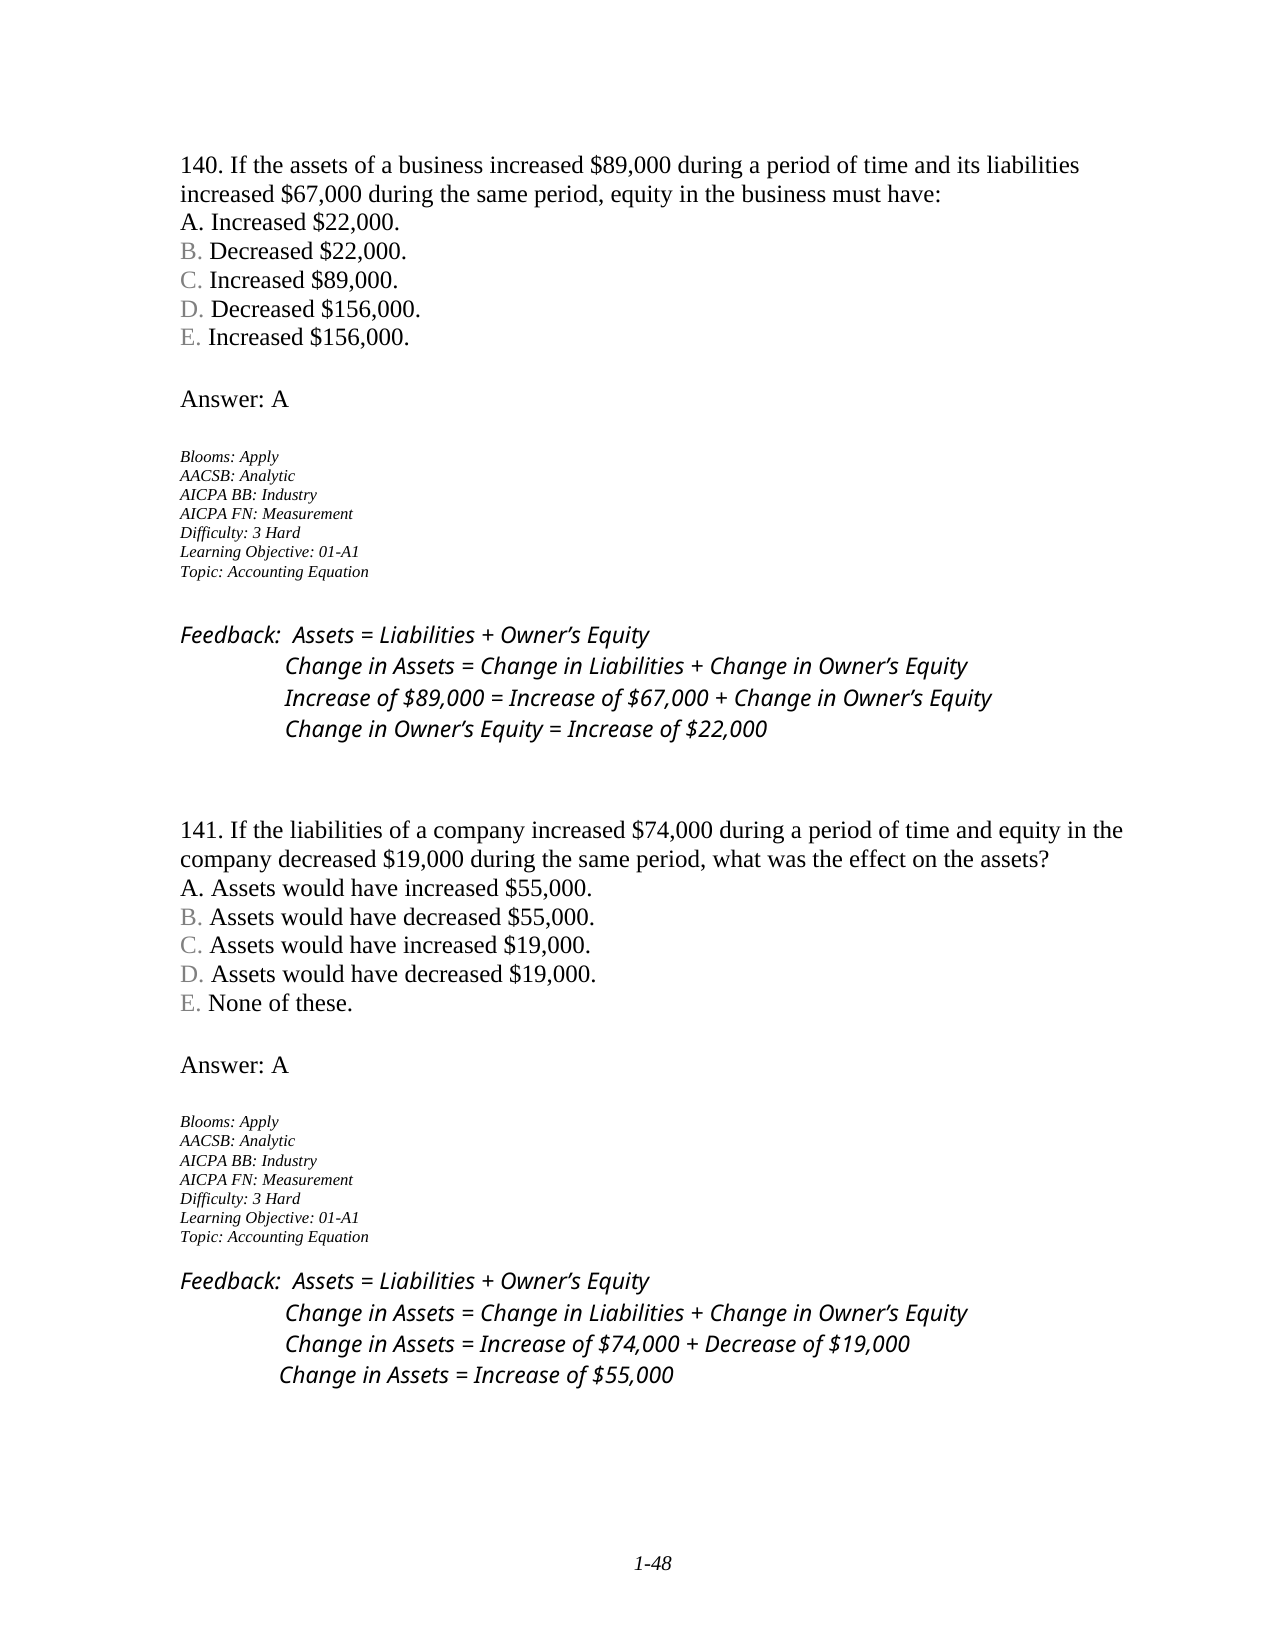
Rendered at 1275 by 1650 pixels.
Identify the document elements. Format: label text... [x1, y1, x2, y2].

text Change in Assets = Increase of $55,000 [180, 1359, 1125, 1390]
text Answer: A [180, 384, 1125, 413]
text Answer: A [180, 1050, 1125, 1079]
text Increase of $89,000 = Increase of $67,000 + Change in Owner’s Equity [180, 681, 1125, 713]
text 140. If the assets of a business increased $89,000 during a period of time and its liabilities increased $67,000 during the same period, equity in the business must have: A. Increased $22,000. B. Decreased $22,000. C. Increased $89,000. D. Decreased $156,000. E. Increased $156,000. [180, 150, 1125, 351]
text Blooms: Apply AACSB: Analytic AICPA BB: Industry AICPA FN: Measurement Difficulty: 3 Hard Learning Objective: 01-A1 [180, 1112, 1125, 1227]
text Feedback: Assets = Liabilities + Owner’s Equity [180, 619, 1125, 650]
text 141. If the liabilities of a company increased $74,000 during a period of time and equity in the company decreased $19,000 during the same period, what was the effect on the assets? A. Assets would have increased $55,000. B. Assets would have decreased $55,000. C. Assets would have increased $19,000. D. Assets would have decreased $19,000. E. None of these. [180, 816, 1125, 1017]
text Change in Assets = Increase of $74,000 + Decrease of $19,000 [180, 1328, 1125, 1359]
text Change in Assets = Change in Liabilities + Change in Owner’s Equity [180, 650, 1125, 681]
text Blooms: Apply AACSB: Analytic AICPA BB: Industry AICPA FN: Measurement Difficulty: 3 Hard Learning Objective: 01-A1 [180, 446, 1125, 561]
text Feedback: Assets = Liabilities + Owner’s Equity [180, 1265, 1125, 1297]
text Change in Assets = Change in Liabilities + Change in Owner’s Equity [180, 1297, 1125, 1328]
text Change in Owner’s Equity = Increase of $22,000 [180, 713, 1125, 744]
text Topic: Accounting Equation [180, 561, 1125, 581]
text Topic: Accounting Equation [180, 1227, 1125, 1246]
